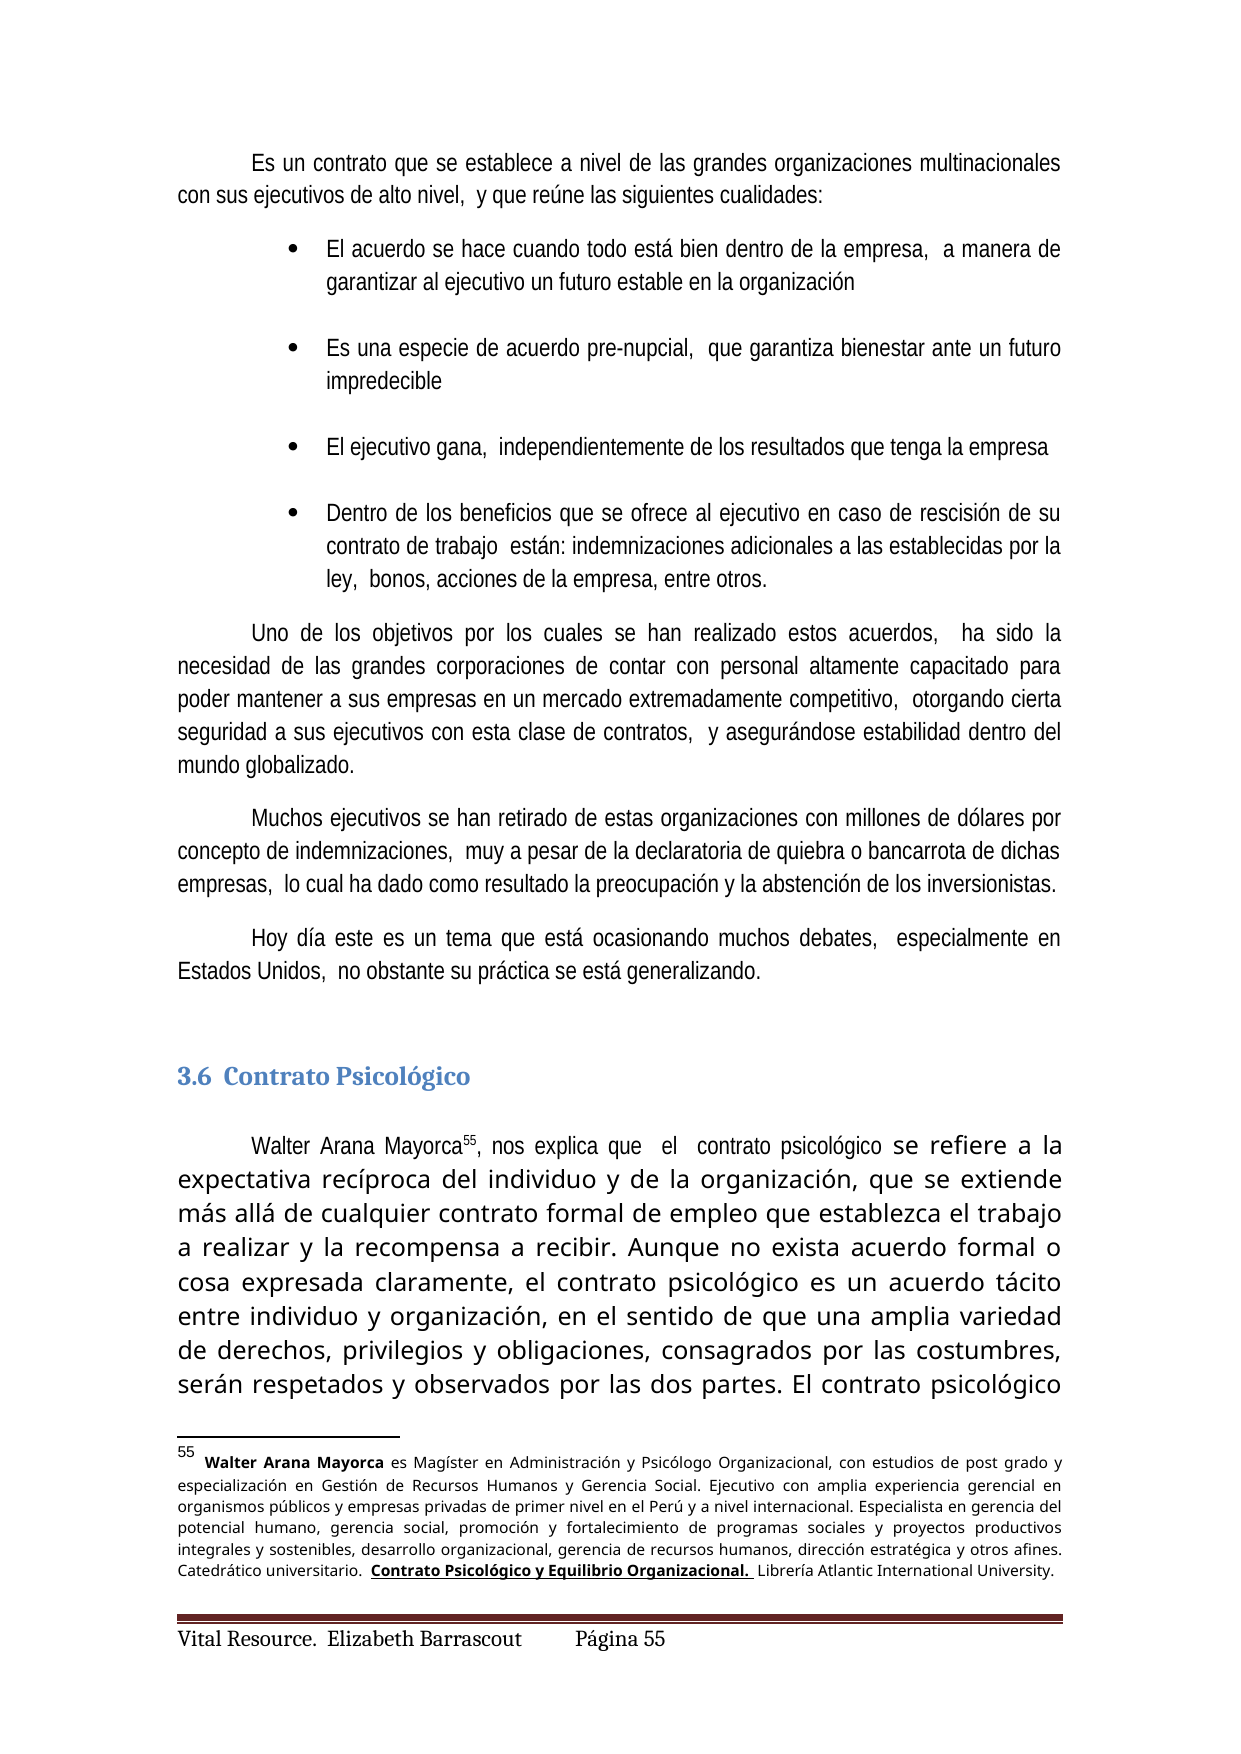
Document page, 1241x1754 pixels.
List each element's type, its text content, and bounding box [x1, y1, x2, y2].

list El acuerdo se hace cuando todo está bien dentro de la empresa, a manera de garantizar al ejecutivo un futuro estable en la organización [288, 234, 1063, 296]
list El ejecutivo gana, independientemente de los resultados que tenga la empresa [288, 432, 1063, 461]
text Es un contrato que se establece a nivel de las grandes organizaciones multinacionales con sus ejecutivos de alto nivel, y que reúne las siguientes cualidades: [177, 148, 1063, 209]
text Uno de los objetivos por los cuales se han realizado estos acuerdos, ha sido la necesidad de las grandes corporaciones de contar con personal altamente capacitado para poder mantener a sus empresas en un mercado extremadamente competitivo, otorgando cierta seguridad a sus ejecutivos con esta clase de contratos, y asegurándose estabilidad dentro del mundo globalizado. [177, 618, 1063, 778]
text Muchos ejecutivos se han retirado de estas organizaciones con millones de dólares por concepto de indemnizaciones, muy a pesar de la declaratoria de quiebra o bancarrota de dichas empresas, lo cual ha dado como resultado la preocupación y la abstención de los inversionistas. [177, 803, 1063, 898]
text Hoy día este es un tema que está ocasionando muchos debates, especialmente en Estados Unidos, no obstante su práctica se está generalizando. [177, 923, 1063, 984]
list Es una especie de acuerdo pre-nupcial, que garantiza bienestar ante un futuro impredecible [288, 333, 1063, 395]
list Dentro de los beneficios que se ofrece al ejecutivo en caso de rescisión de su contrato de trabajo están: indemnizaciones adicionales a las establecidas por la ley, bonos, acciones de la empresa, entre otros. [288, 498, 1063, 593]
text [177, 1128, 1063, 1400]
subtitle 3.6 Contrato Psicológico [177, 1061, 1063, 1092]
